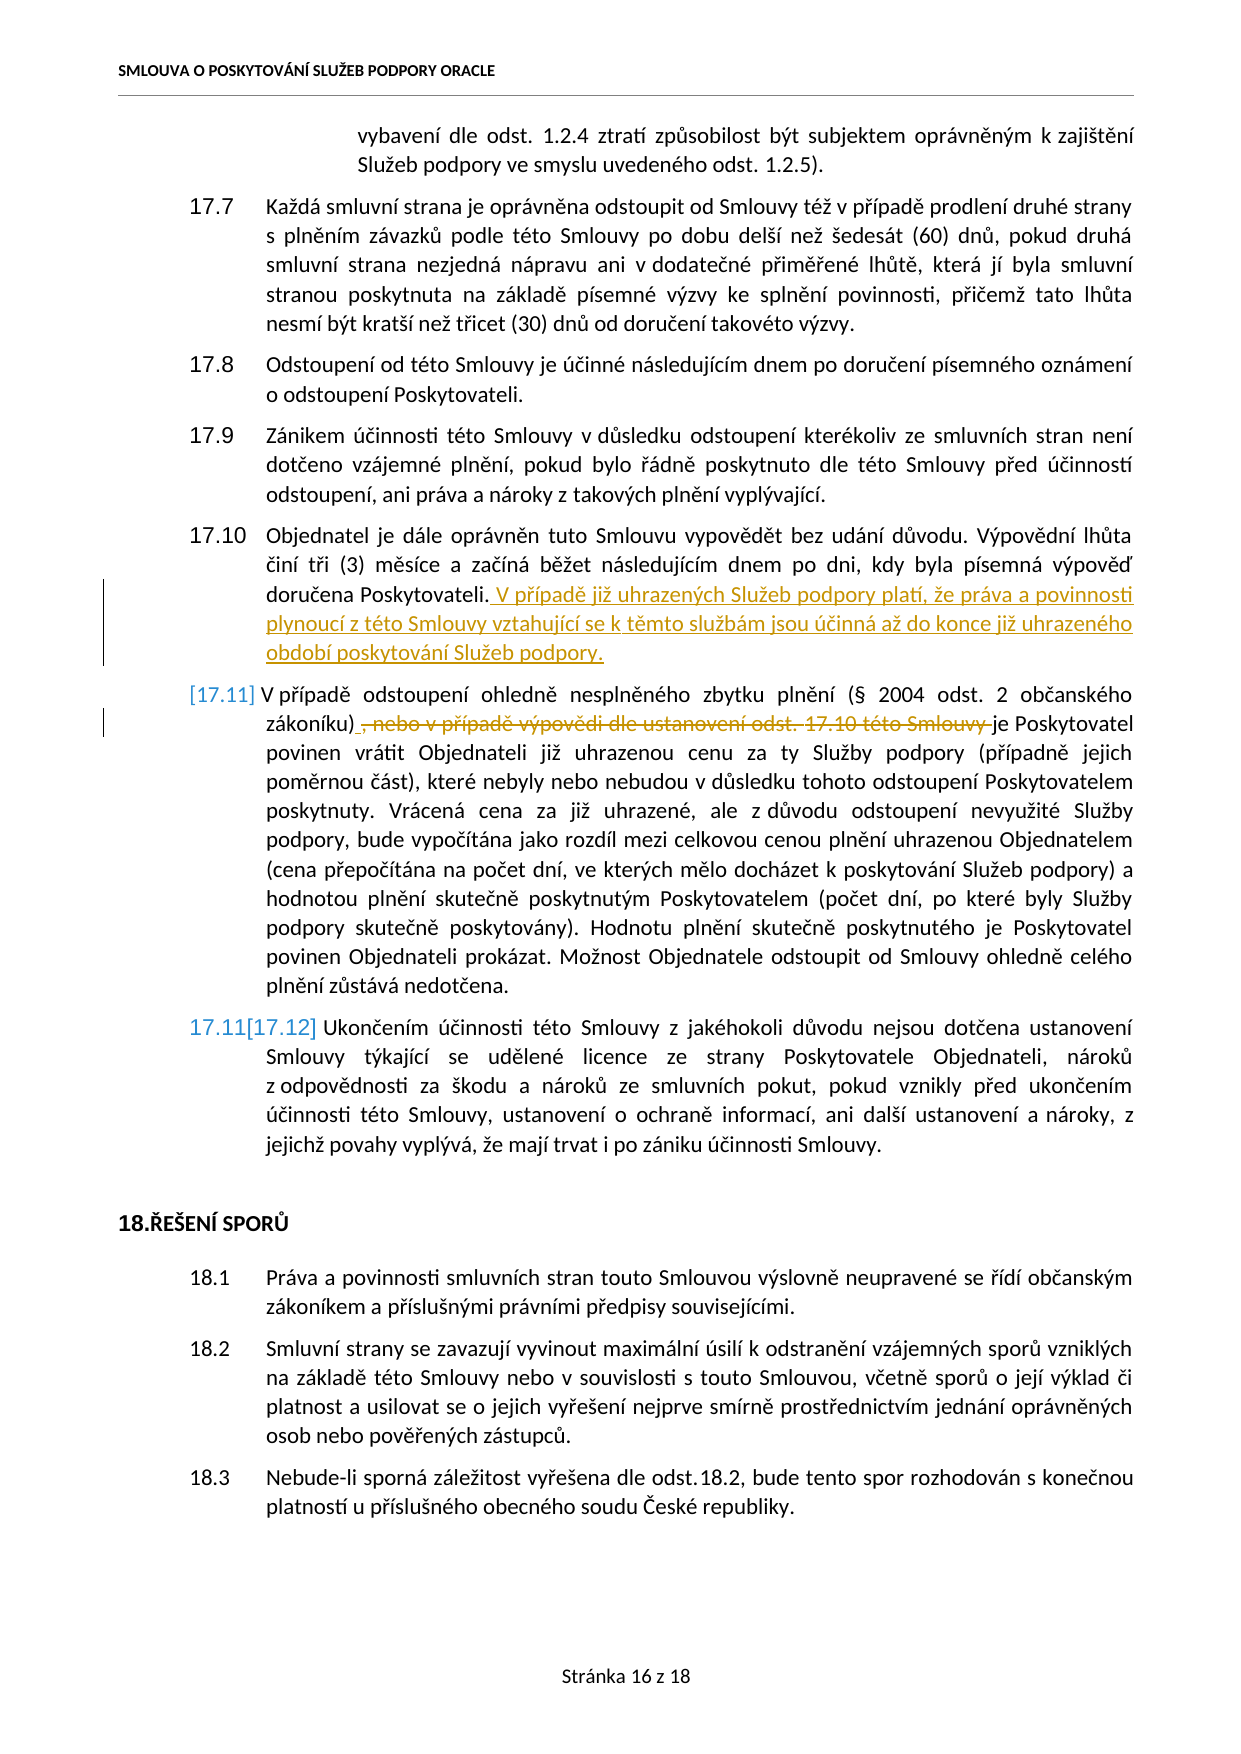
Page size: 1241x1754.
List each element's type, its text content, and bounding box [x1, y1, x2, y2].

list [281, 120, 1134, 179]
list Práva a povinnosti smluvních stran touto Smlouvou výslovně neupravené se řídí občanským zákoníkem a příslušnými právními předpisy souvisejícími. [189, 1262, 1134, 1320]
list Smluvní strany se zavazují vyvinout maximální úsilí k odstranění vzájemných sporů vzniklých na základě této Smlouvy nebo v souvislosti s touto Smlouvou, včetně sporů o její výklad či platnost a usilovat se o jejich vyřešení nejprve smírně prostřednictvím jednání oprávněných osob nebo pověřených zástupců. [189, 1333, 1134, 1449]
list ŘEŠENÍ SPORŮ [118, 1208, 1134, 1237]
list V případě odstoupení ohledně nesplněného zbytku plnění (§ 2004 odst. 2 občanského zákoníku)je Poskytovatel povinen vrátit Objednateli již uhrazenou cenu za ty Služby podpory (případně jejich poměrnou část), které nebyly nebo nebudou v důsledku tohoto odstoupení Poskytovatelem poskytnuty. Vrácená cena za již uhrazené, ale z důvodu odstoupení nevyužité Služby podpory, bude vypočítána jako rozdíl mezi celkovou cenou plnění uhrazenou Objednatelem (cena přepočítána na počet dní, ve kterých mělo docházet k poskytování Služeb podpory) a hodnotou plnění skutečně poskytnutým Poskytovatelem (počet dní, po které byly Služby podpory skutečně poskytovány). Hodnotu plnění skutečně poskytnutého je Poskytovatel povinen Objednateli prokázat. Možnost Objednatele odstoupit od Smlouvy ohledně celého plnění zůstává nedotčena. [189, 679, 1134, 999]
list Ukončením účinnosti této Smlouvy z jakéhokoli důvodu nejsou dotčena ustanovení Smlouvy týkající se udělené licence ze strany Poskytovatele Objednateli, nároků z odpovědnosti za škodu a nároků ze smluvních pokut, pokud vznikly před ukončením účinnosti této Smlouvy, ustanovení o ochraně informací, ani další ustanovení a nároky, z jejichž povahy vyplývá, že mají trvat i po zániku účinnosti Smlouvy. [189, 1012, 1134, 1158]
list Odstoupení od této Smlouvy je účinné následujícím dnem po doručení písemného oznámení o odstoupení Poskytovateli. [189, 349, 1134, 408]
list Nebude-li sporná záležitost vyřešena dle odst.18.2, bude tento spor rozhodován s konečnou platností u příslušného obecného soudu České republiky. [189, 1462, 1134, 1520]
list Každá smluvní strana je oprávněna odstoupit od Smlouvy též v případě prodlení druhé strany s plněním závazků podle této Smlouvy po dobu delší než šedesát (60) dnů, pokud druhá smluvní strana nezjedná nápravu ani v dodatečné přiměřené lhůtě, která jí byla smluvní stranou poskytnuta na základě písemné výzvy ke splnění povinnosti, přičemž tato lhůta nesmí být kratší než třicet (30) dnů od doručení takovéto výzvy. [189, 191, 1134, 337]
list Objednatel je dále oprávněn tuto Smlouvu vypovědět bez udání důvodu. Výpovědní lhůta činí tři (3) měsíce a začíná běžet následujícím dnem po dni, kdy byla písemná výpověď doručena Poskytovateli. [189, 520, 1134, 666]
list Zánikem účinnosti této Smlouvy v důsledku odstoupení kterékoliv ze smluvních stran není dotčeno vzájemné plnění, pokud bylo řádně poskytnuto dle této Smlouvy před účinností odstoupení, ani práva a nároky z takových plnění vyplývající. [189, 420, 1134, 508]
